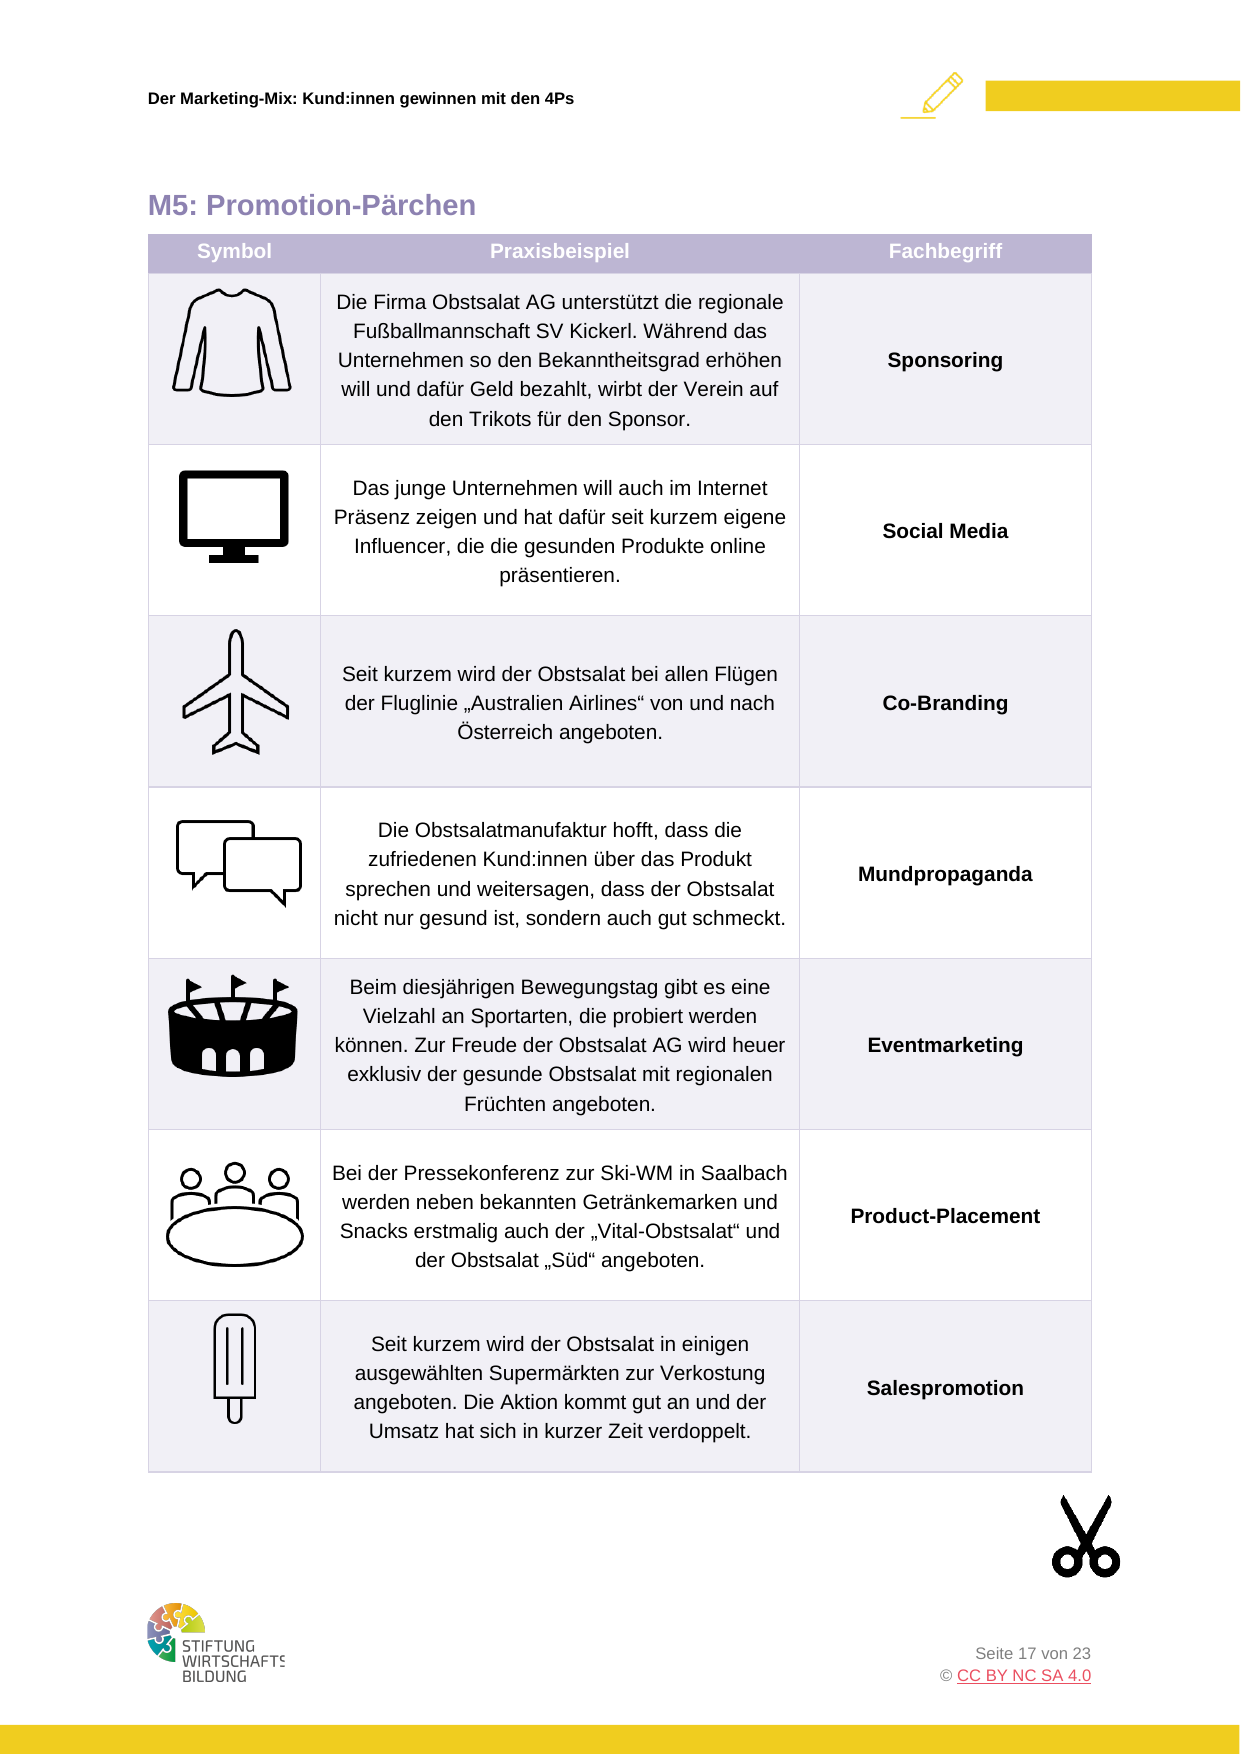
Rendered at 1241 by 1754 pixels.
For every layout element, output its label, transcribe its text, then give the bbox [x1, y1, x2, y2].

picture [168, 452, 299, 582]
picture [174, 1308, 295, 1429]
table_cell [149, 1130, 320, 1300]
picture [1050, 1492, 1126, 1582]
table_cell Die Firma Obstsalat AG unterstützt die regionale Fußballmannschaft SV Kickerl. Während das Unternehmen so den Bekanntheitsgrad erhöhen will und dafür Geld bezahlt, wirbt der Verein auf den Trikots für den Sponsor. [321, 274, 799, 444]
table_header Fachbegriff [800, 235, 1091, 273]
picture [159, 1130, 310, 1281]
table_cell Eventmarketing [800, 959, 1091, 1129]
table_cell [149, 445, 320, 615]
table_header Praxisbeispiel [321, 235, 799, 273]
table_cell [149, 788, 320, 958]
picture [898, 61, 965, 129]
table_cell Seit kurzem wird der Obstsalat in einigen ausgewählten Supermärkten zur Verkostung angeboten. Die Aktion kommt gut an und der Umsatz hat sich in kurzer Zeit verdoppelt. [321, 1301, 799, 1471]
table_cell Product-Placement [800, 1130, 1091, 1300]
table_cell Salespromotion [800, 1301, 1091, 1471]
picture [160, 272, 301, 413]
table_cell Social Media [800, 445, 1091, 615]
picture [147, 1602, 285, 1682]
picture [165, 958, 300, 1092]
table_cell Beim diesjährigen Bewegungstag gibt es eine Vielzahl an Sportarten, die probiert werden können. Zur Freude der Obstsalat AG wird heuer exklusiv der gesunde Obstsalat mit regionalen Früchten angeboten. [321, 959, 799, 1129]
table_cell [149, 274, 320, 444]
subtitle M5: Promotion-Pärchen [148, 188, 1092, 221]
table_header Symbol [149, 235, 320, 273]
table_cell [149, 1301, 320, 1471]
picture [163, 806, 314, 917]
table_cell [149, 616, 320, 786]
table_cell Co-Branding [800, 616, 1091, 786]
picture [178, 622, 292, 757]
table_cell Bei der Pressekonferenz zur Ski-WM in Saalbach werden neben bekannten Getränkemarken und Snacks erstmalig auch der „Vital-Obstsalat“ und der Obstsalat „Süd“ angeboten. [321, 1130, 799, 1300]
table_cell Die Obstsalatmanufaktur hofft, dass die zufriedenen Kund:innen über das Produkt sprechen und weitersagen, dass der Obstsalat nicht nur gesund ist, sondern auch gut schmeckt. [321, 788, 799, 958]
table_cell Mundpropaganda [800, 788, 1091, 958]
table_cell Das junge Unternehmen will auch im Internet Präsenz zeigen und hat dafür seit kurzem eigene Influencer, die die gesunden Produkte online präsentieren. [321, 445, 799, 615]
table_cell Seit kurzem wird der Obstsalat bei allen Flügen der Fluglinie „Australien Airlines“ von und nach Österreich angeboten. [321, 616, 799, 786]
table_cell [149, 959, 320, 1129]
table_cell Sponsoring [800, 274, 1091, 444]
